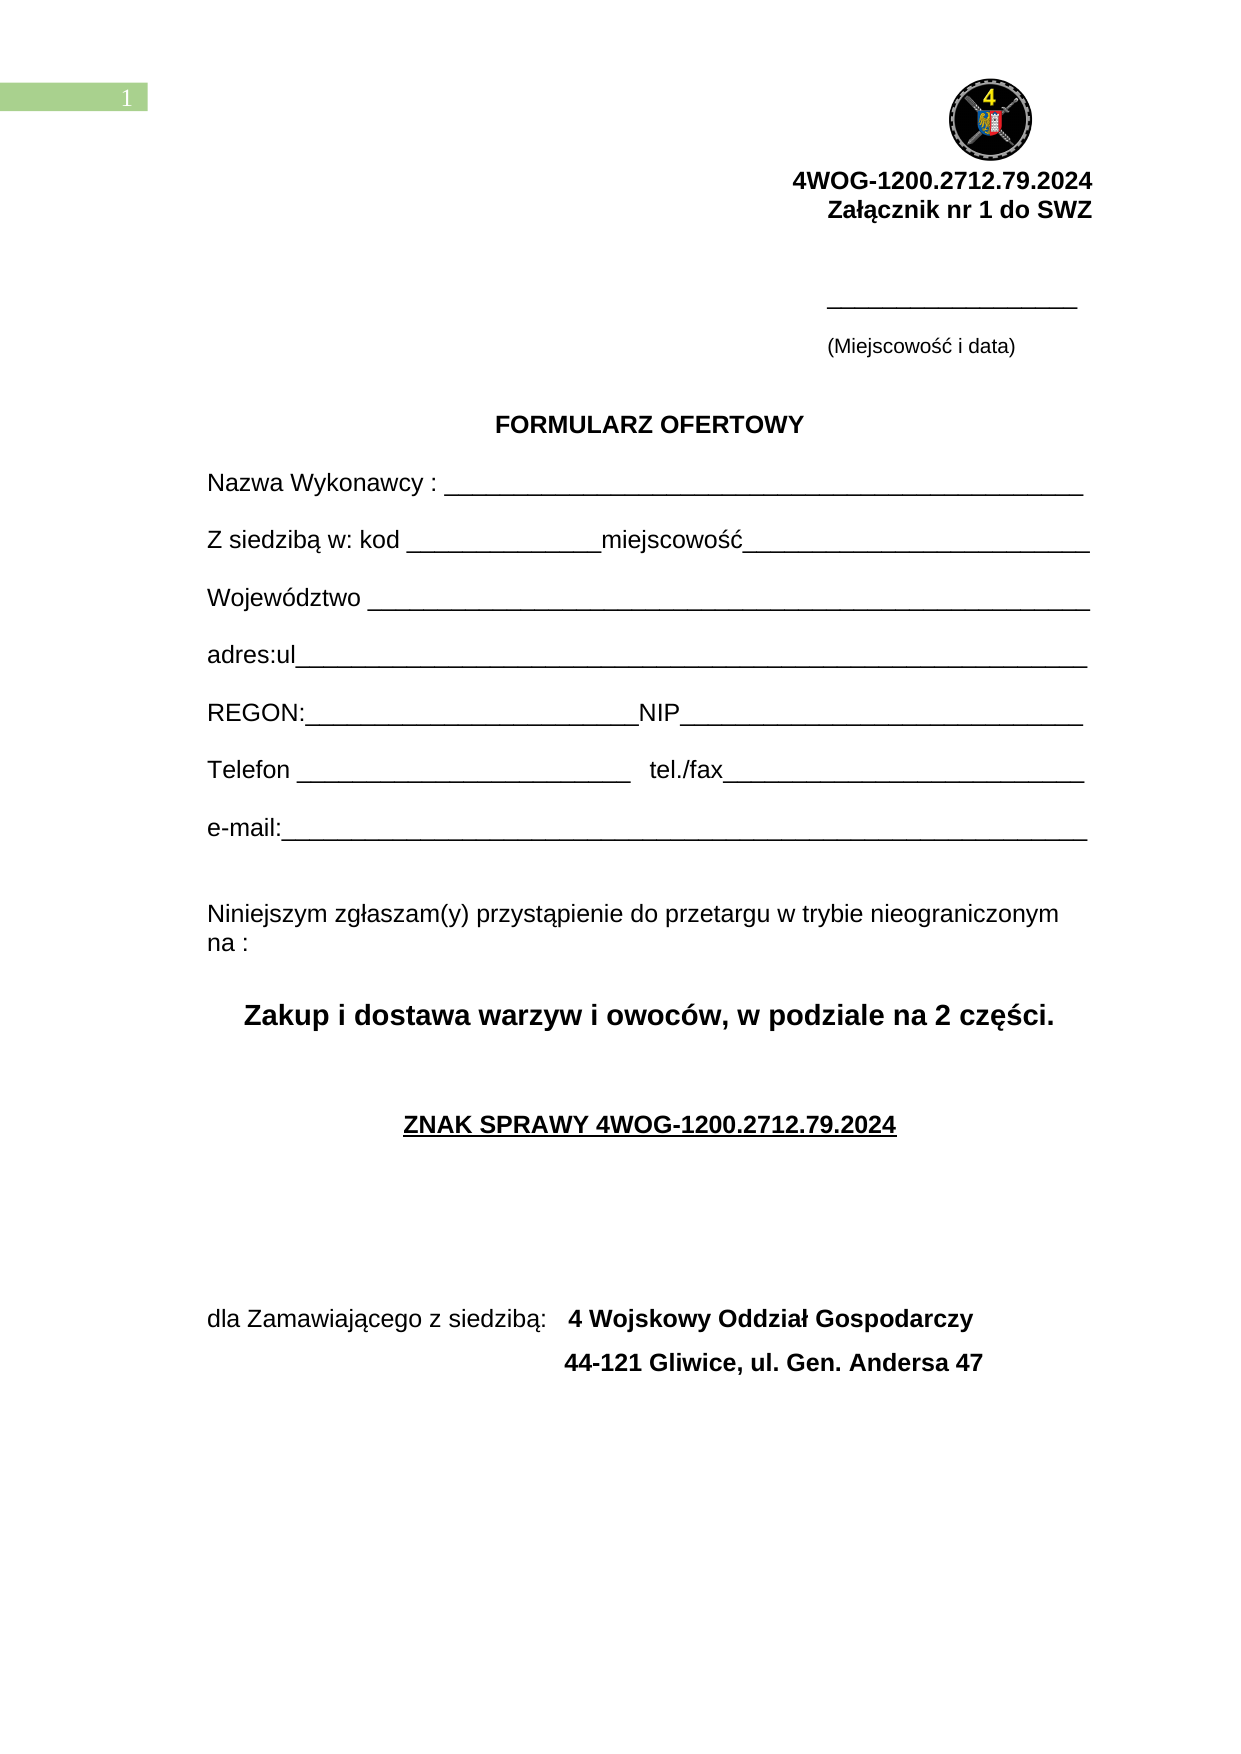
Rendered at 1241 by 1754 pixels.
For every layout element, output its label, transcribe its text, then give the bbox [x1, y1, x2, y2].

text Niniejszym zgłaszam(y) przystąpienie do przetargu w trybie nieograniczonym na : [207, 899, 1092, 957]
text Województwo ____________________________________________________ [207, 583, 1092, 612]
text Nazwa Wykonawcy : ______________________________________________ [207, 468, 1092, 497]
text e-mail:__________________________________________________________ [207, 813, 1092, 842]
text dla Zamawiającego z siedzibą: 4 Wojskowy Oddział Gospodarczy [207, 1304, 1092, 1333]
text Telefon ________________________ tel./fax __________________________ [207, 755, 1092, 784]
text adres:ul_________________________________________________________ [207, 640, 1092, 669]
text __________________ (Miejscowość i data) [827, 281, 1092, 382]
subtitle FORMULARZ OFERTOWY [207, 410, 1092, 439]
text Zakup i dostawa warzyw i owoców, w podziale na 2 części. [207, 998, 1092, 1031]
text 44-121 Gliwice, ul. Gen. Andersa 47 [207, 1347, 1092, 1376]
text ZNAK SPRAWY 4WOG-1200.2712.79.2024 [207, 1111, 1092, 1139]
picture [939, 73, 1040, 166]
text Z siedzibą w: kod ______________miejscowość_________________________ [207, 525, 1092, 554]
text REGON:________________________NIP_____________________________ [207, 698, 1092, 727]
